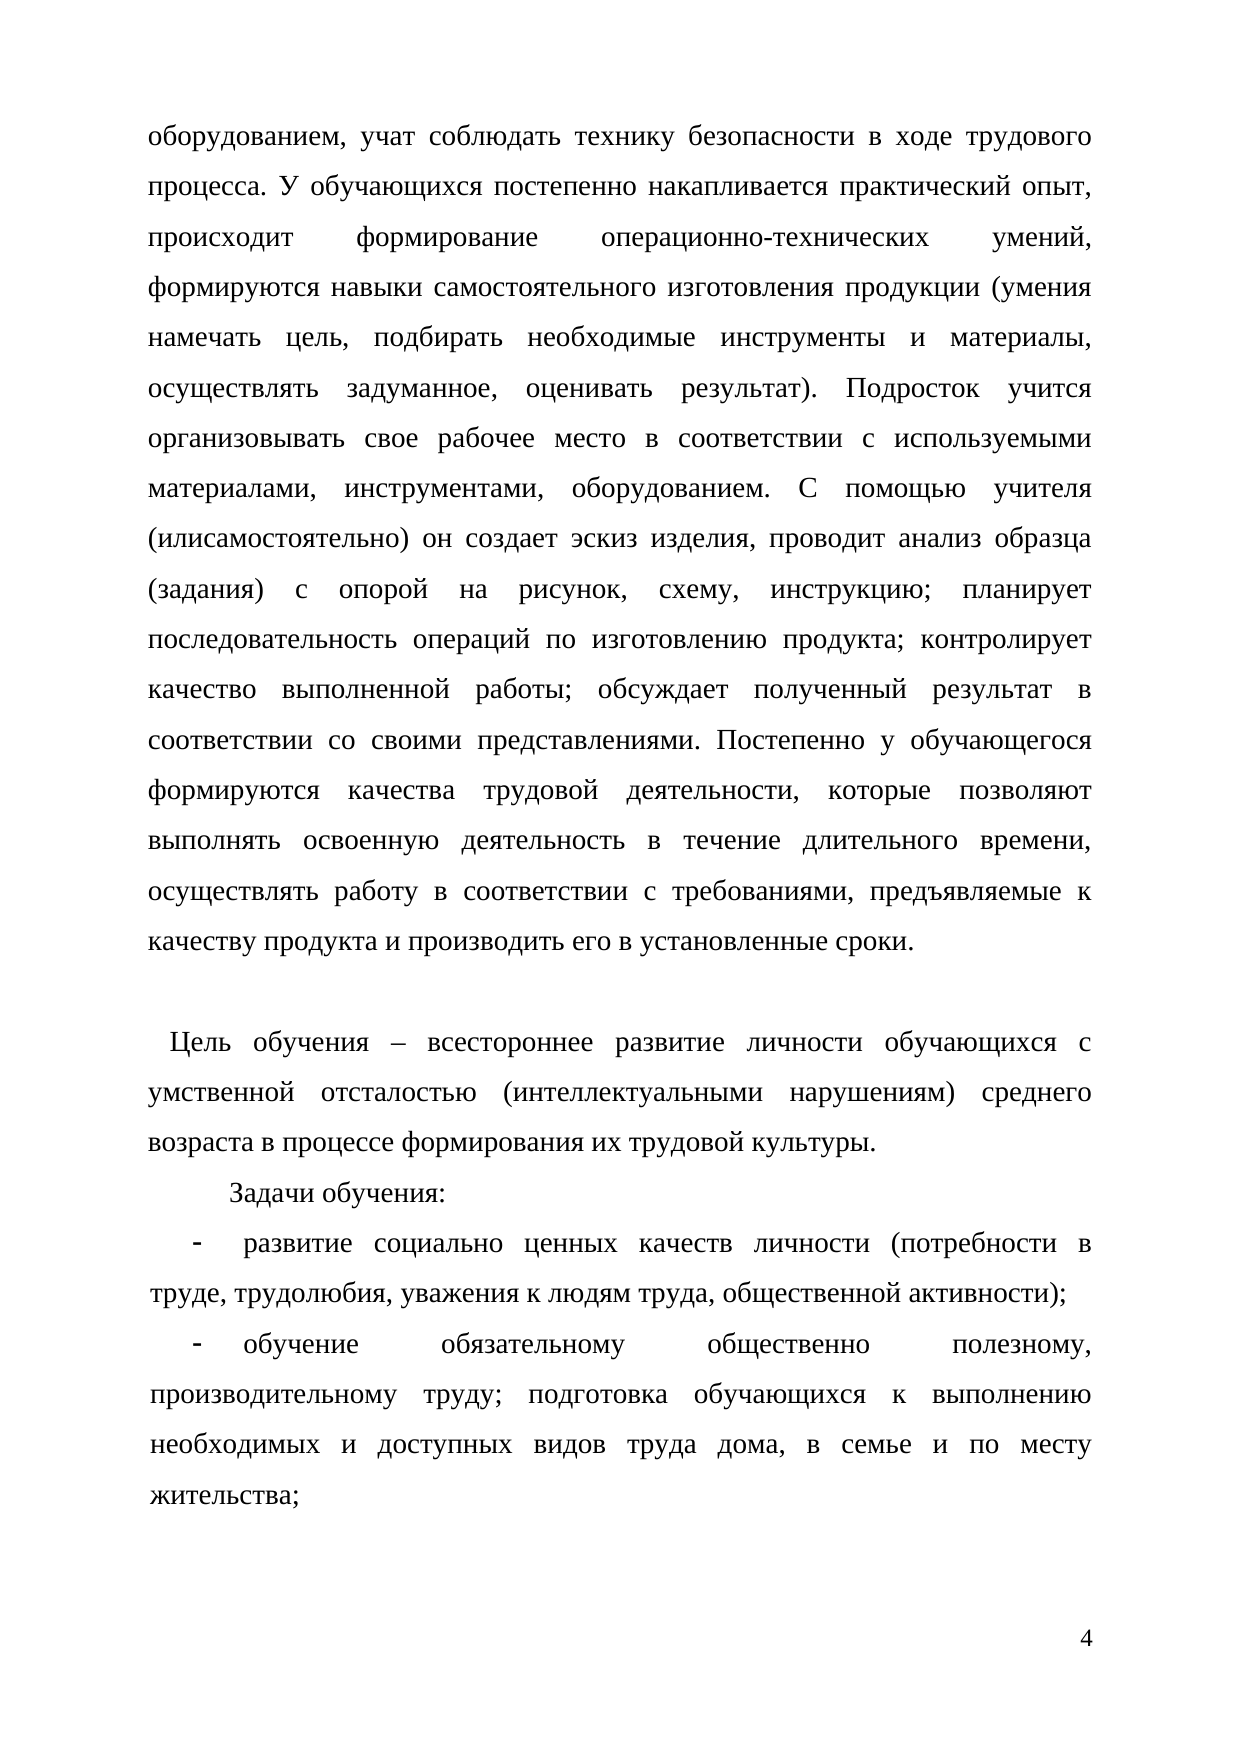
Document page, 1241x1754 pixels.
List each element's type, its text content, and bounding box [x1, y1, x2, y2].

text Задачи обучения: [148, 1175, 1092, 1208]
text Цель обучения – всестороннее развитие личности обучающихся с умственной отсталостью (интеллектуальными нарушениям) среднего возраста в процессе формирования их трудовой культуры. [148, 1024, 1092, 1158]
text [148, 118, 1092, 957]
list развитие социально ценных качеств личности (потребности в труде, трудолюбия, уважения к людям труда, общественной активности); [150, 1225, 1092, 1309]
list обучение обязательному общественно полезному, производительному труду; подготовка обучающихся к выполнению необходимых и доступных видов труда дома, в семье и по месту жительства; [150, 1326, 1092, 1510]
